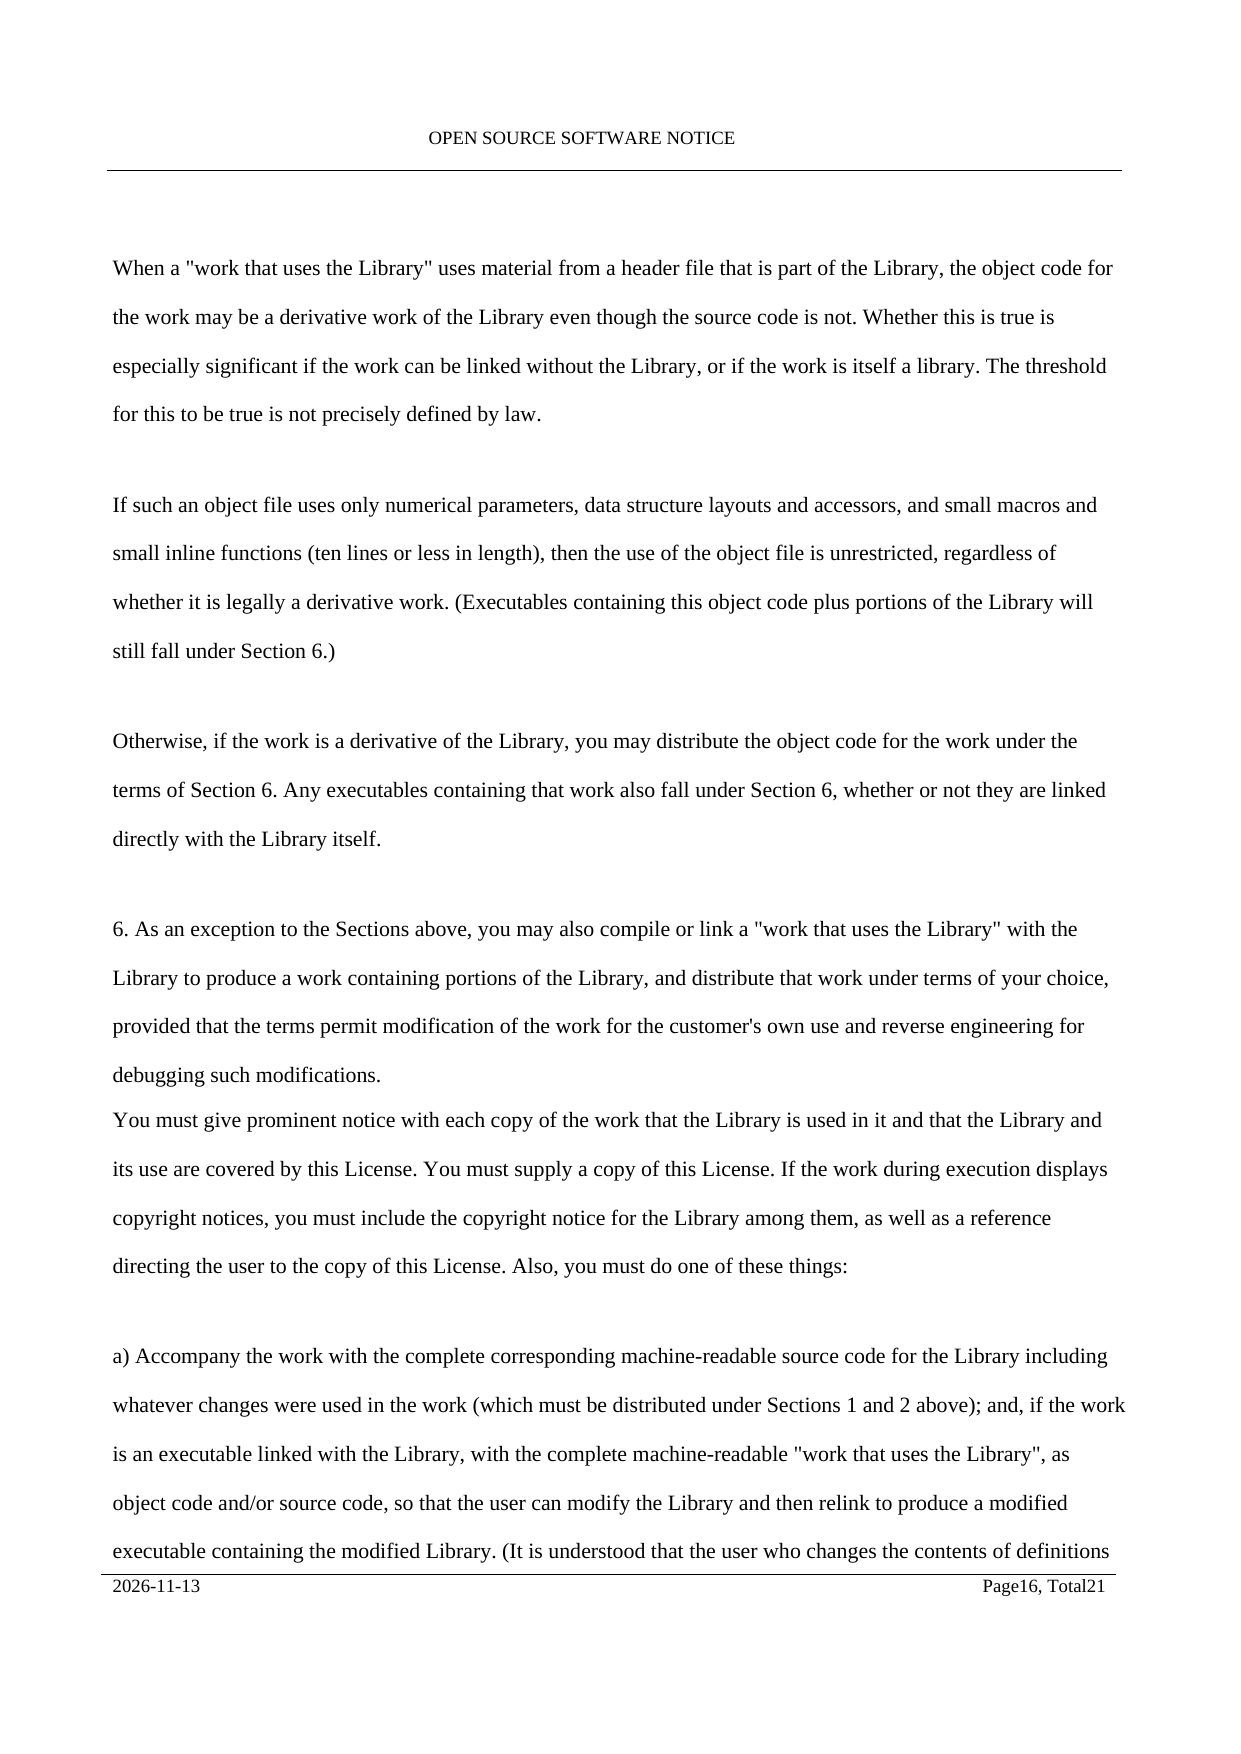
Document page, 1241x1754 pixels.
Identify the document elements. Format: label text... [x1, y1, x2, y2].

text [112, 1340, 1128, 1567]
text Otherwise, if the work is a derivative of the Library, you may distribute the object code for the work under the terms of Section 6. Any executables containing that work also fall under Section 6, whether or not they are linked directly with the Library itself. [112, 724, 1128, 854]
text 6. As an exception to the Sections above, you may also compile or link a "work that uses the Library" with the Library to produce a work containing portions of the Library, and distribute that work under terms of your choice, provided that the terms permit modification of the work for the customer's own use and reverse engineering for debugging such modifications. [112, 912, 1128, 1091]
text If such an object file uses only numerical parameters, data structure layouts and accessors, and small macros and small inline functions (ten lines or less in length), then the use of the object file is unrestricted, regardless of whether it is legally a derivative work. (Executables containing this object code plus portions of the Library will still fall under Section 6.) [112, 488, 1128, 667]
text When a "work that uses the Library" uses material from a header file that is part of the Library, the object code for the work may be a derivative work of the Library even though the source code is not. Whether this is true is especially significant if the work can be linked without the Library, or if the work is itself a library. The threshold for this to be true is not precisely defined by law. [112, 251, 1128, 430]
text You must give prominent notice with each copy of the work that the Library is used in it and that the Library and its use are covered by this License. You must supply a copy of this License. If the work during execution displays copyright notices, you must include the copyright notice for the Library among them, as well as a reference directing the user to the copy of this License. Also, you must do one of these things: [112, 1103, 1128, 1282]
